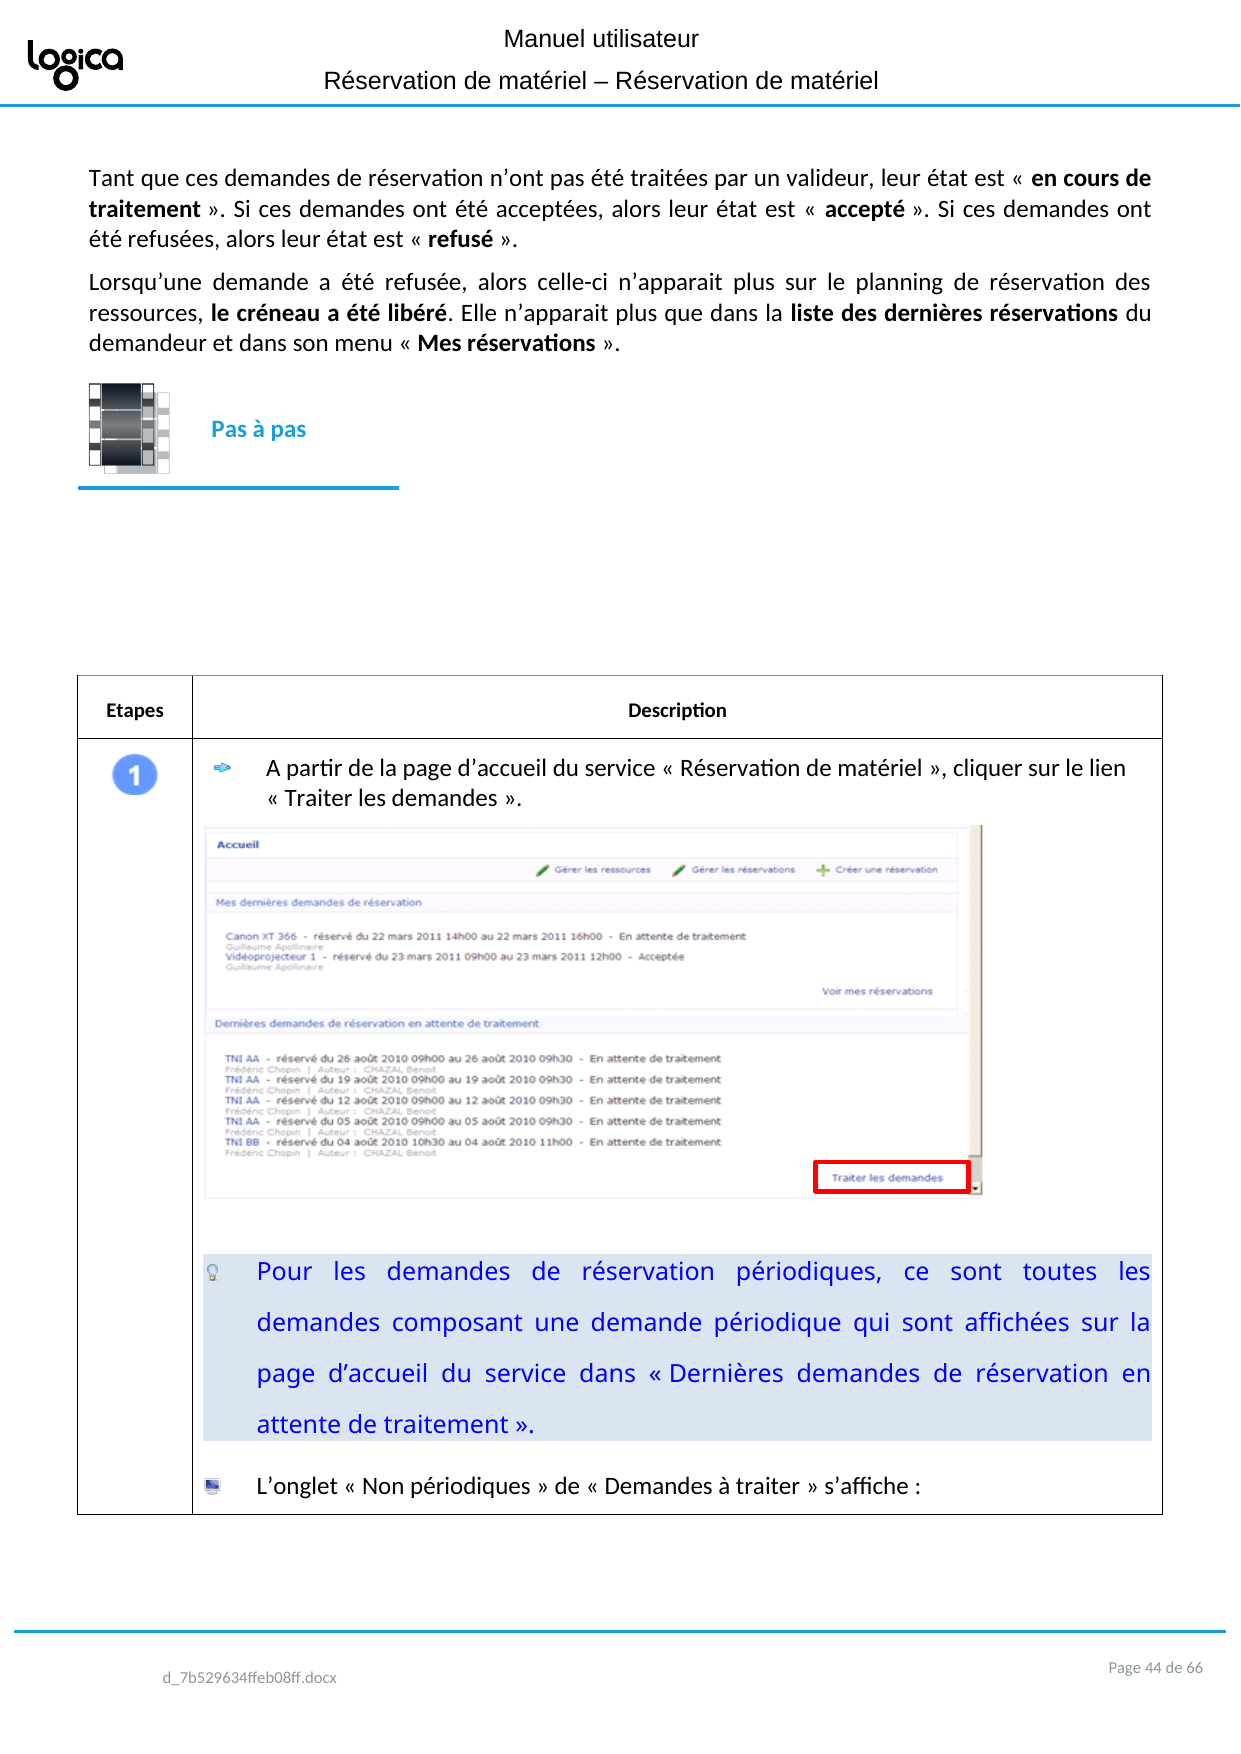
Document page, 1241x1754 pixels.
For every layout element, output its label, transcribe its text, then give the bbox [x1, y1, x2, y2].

table_cell [78, 739, 192, 1513]
picture [204, 1264, 221, 1281]
table_header Description [193, 676, 1162, 738]
table_header Etapes [78, 676, 192, 738]
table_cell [193, 739, 1162, 1513]
picture [213, 759, 231, 776]
text Tant que ces demandes de réservation n’ont pas été traitées par un valideur, leur état est « en cours de traitement ». Si ces demandes ont été acceptées, alors leur état est « accepté ». Si ces demandes ont été refusées, alors leur état est « refusé ». [89, 162, 1152, 254]
text Lorsqu’une demande a été refusée, alors celle-ci n’apparait plus sur le planning de réservation des ressources, le créneau a été libéré. Elle n’apparait plus que dans la liste des dernières réservations du demandeur et dans son menu « Mes réservations ». [89, 267, 1152, 358]
picture [204, 1478, 221, 1495]
picture [109, 753, 161, 795]
table_header [78, 371, 200, 486]
picture [203, 825, 984, 1199]
table_header Pas à pas [200, 371, 399, 486]
picture [88, 383, 179, 474]
